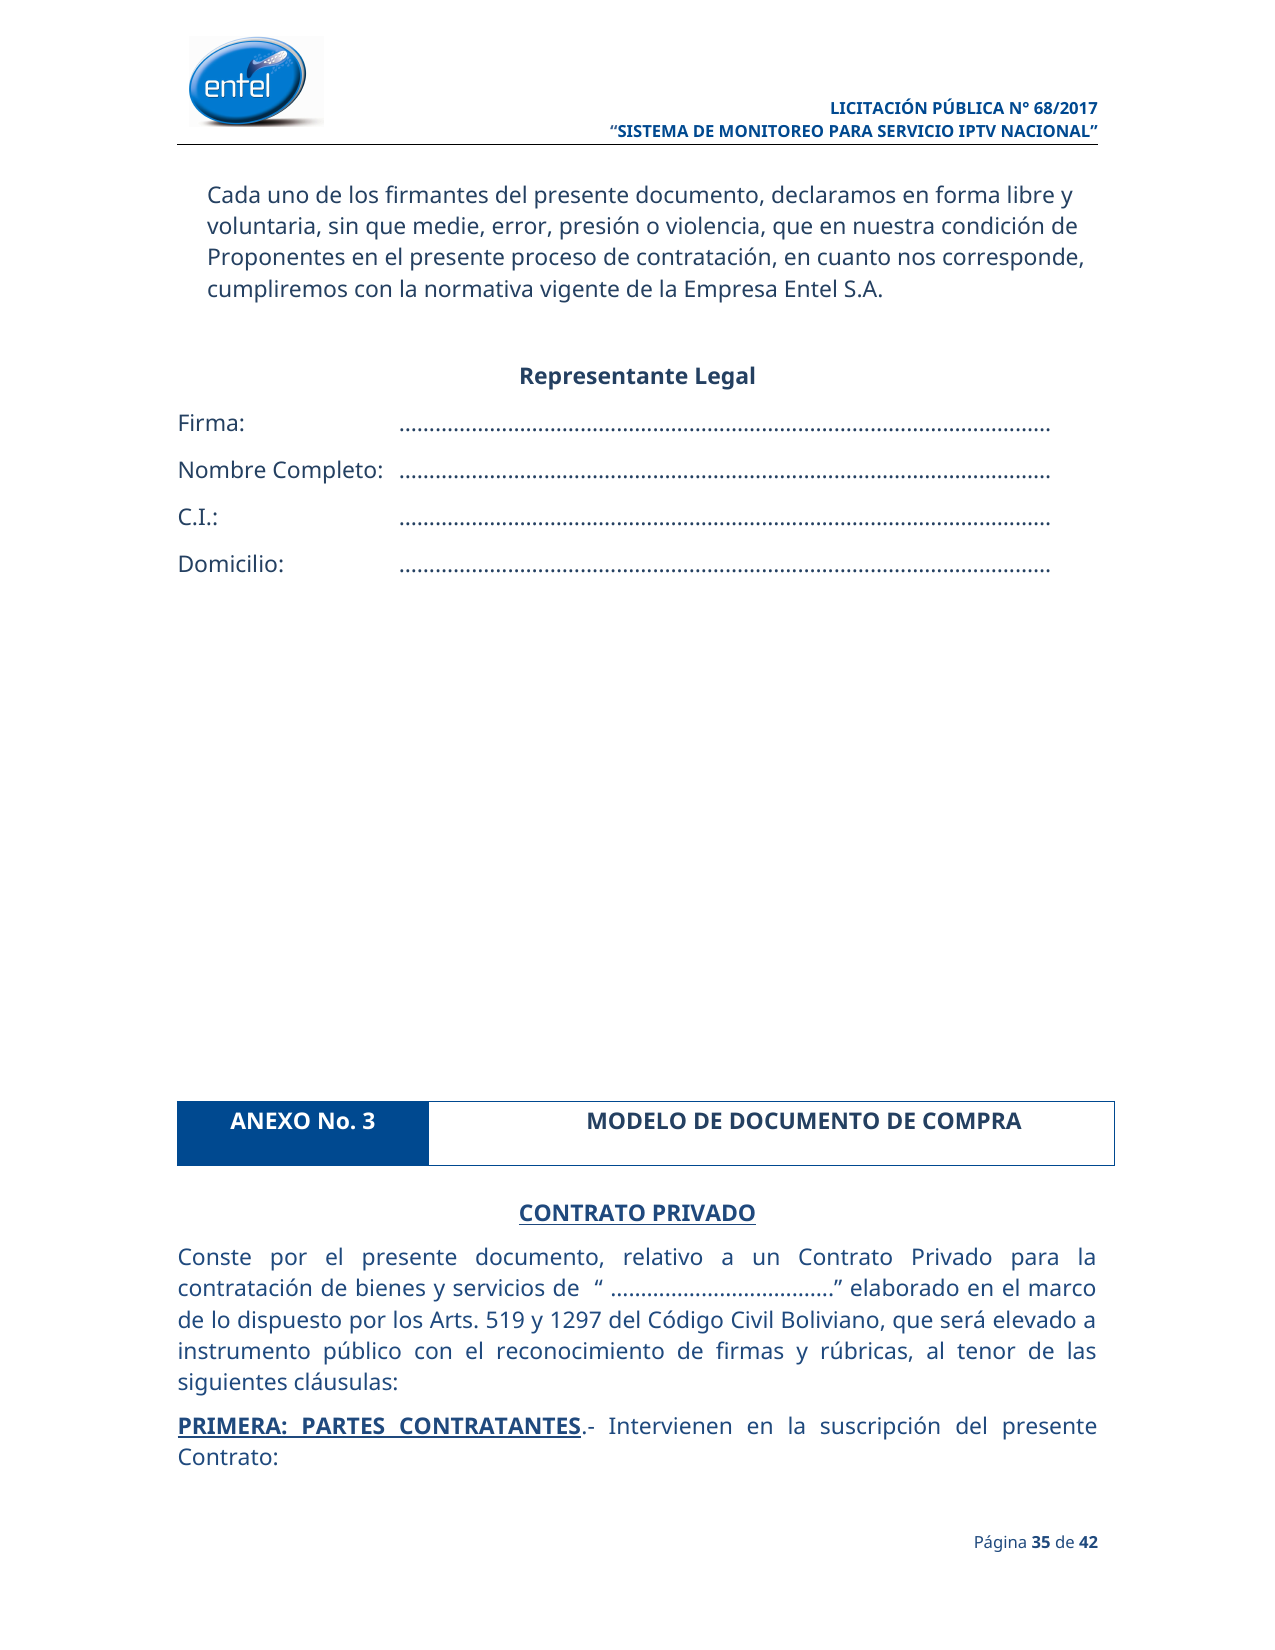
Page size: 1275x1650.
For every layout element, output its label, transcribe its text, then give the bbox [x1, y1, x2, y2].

picture [188, 36, 324, 127]
text C.I.: ……………………………………………………………………………………………… [177, 501, 1098, 532]
text CONTRATO PRIVADO [177, 1197, 1098, 1228]
text Domicilio: ……………………………………………………………………………………………… [177, 548, 1098, 579]
text Representante Legal [177, 360, 1098, 391]
text Firma: ……………………………………………………………………………………………… [177, 407, 1098, 438]
text PRIMERA: PARTES CONTRATANTES.- Intervienen en la suscripción del presente Contrato: [177, 1410, 1098, 1472]
text Conste por el presente documento, relativo a un Contrato Privado para la contratación de bienes y servicios de “ ……………………………….” elaborado en el marco de lo dispuesto por los Arts. 519 y 1297 del Código Civil Boliviano, que será elevado a instrumento público con el reconocimiento de firmas y rúbricas, al tenor de las siguientes cláusulas: [177, 1241, 1098, 1397]
text Cada uno de los firmantes del presente documento, declaramos en forma libre y voluntaria, sin que medie, error, presión o violencia, que en nuestra condición de Proponentes en el presente proceso de contratación, en cuanto nos corresponde, cumpliremos con la normativa vigente de la Empresa Entel S.A. [207, 179, 1098, 304]
table_header ANEXO No. 3 [178, 1102, 428, 1165]
table_header MODELO DE DOCUMENTO DE COMPRA [429, 1102, 1114, 1165]
text Nombre Completo: ……………………………………………………………………………………………… [177, 454, 1098, 485]
